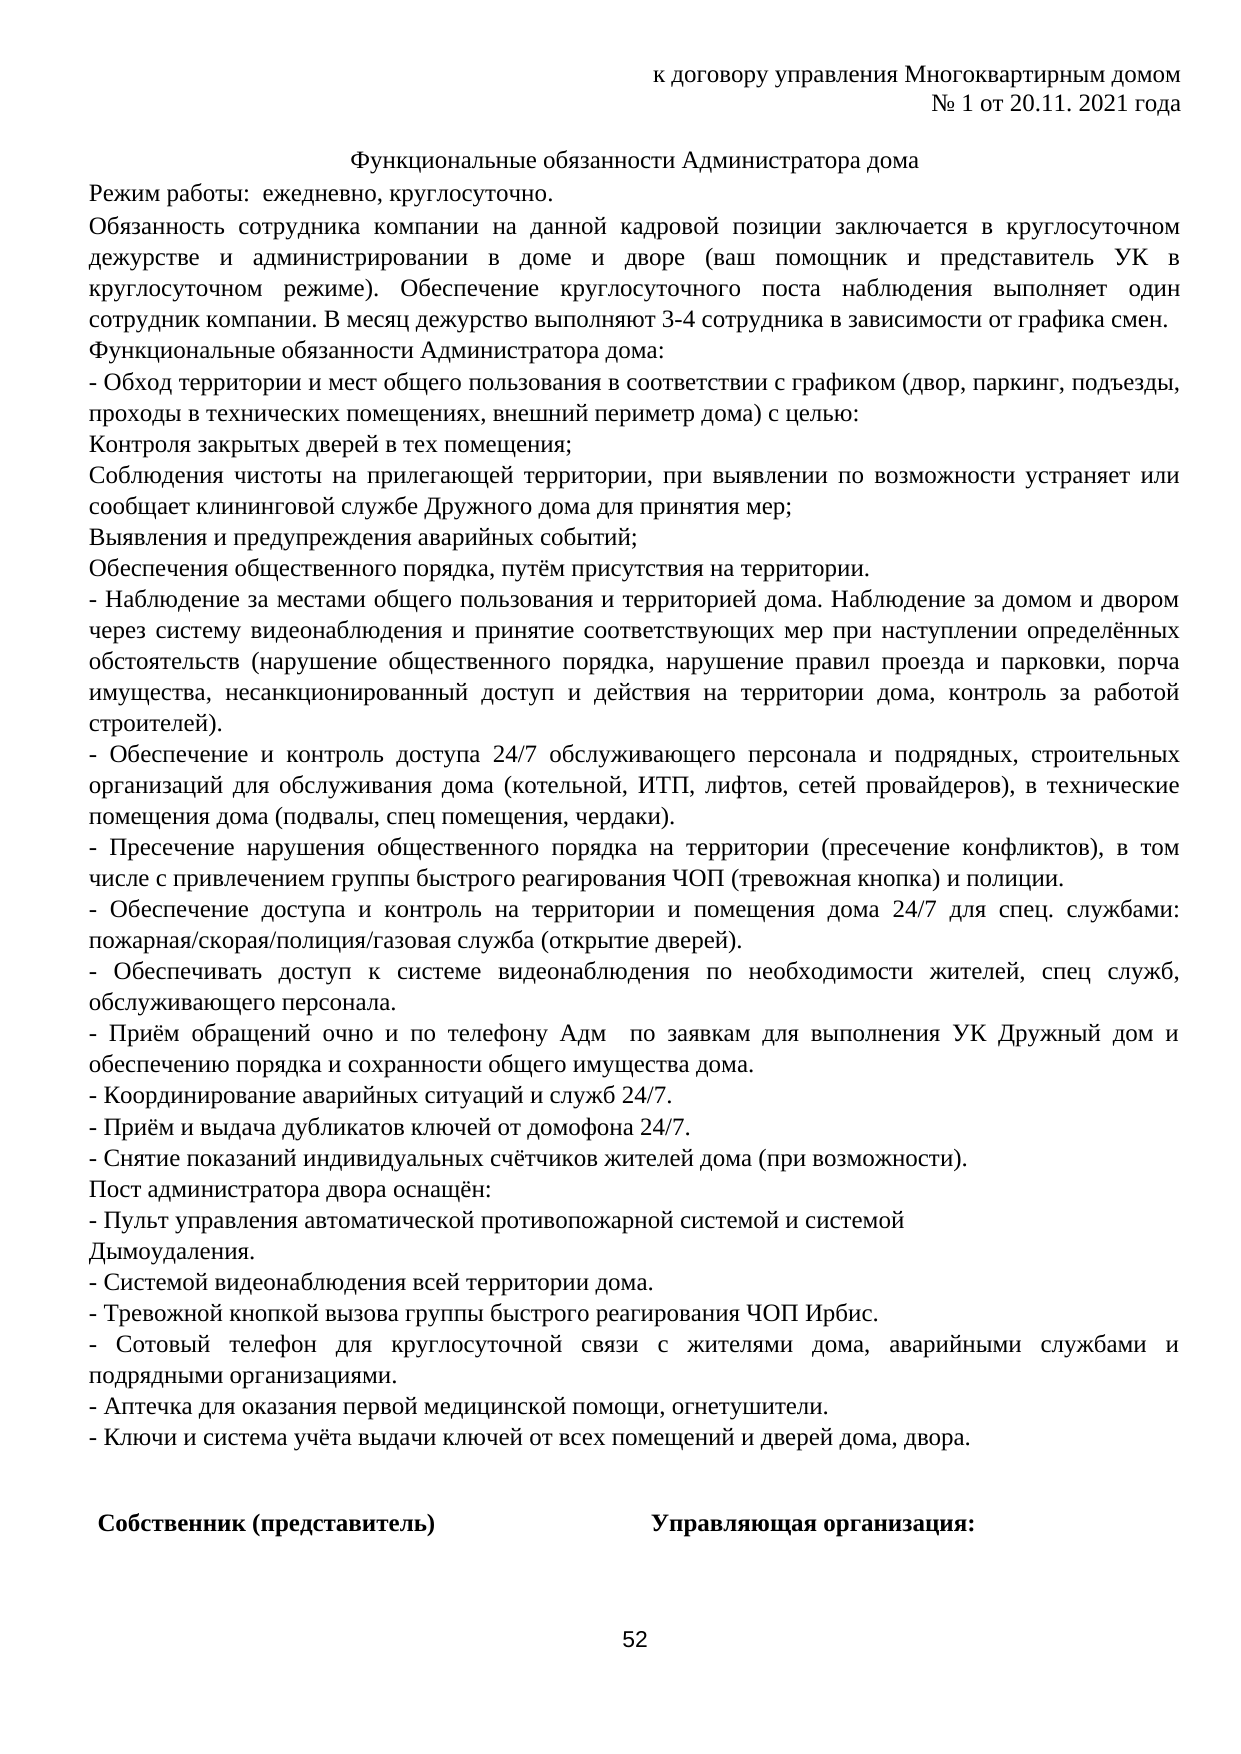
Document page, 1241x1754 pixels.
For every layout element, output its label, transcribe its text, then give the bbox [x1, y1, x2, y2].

text Пост администратора двора оснащён: [89, 1174, 1181, 1202]
text - Сотовый телефон для круглосуточной связи с жителями дома, аварийными службами и подрядными организациями. [89, 1329, 1181, 1389]
text Контроля закрытых дверей в тех помещения; [89, 429, 1181, 457]
text - Обеспечение и контроль доступа 24/7 обслуживающего персонала и подрядных, строительных организаций для обслуживания дома (котельной, ИТП, лифтов, сетей провайдеров), в технические помещения дома (подвалы, спец помещения, чердаки). [89, 739, 1181, 830]
text - Приём обращений очно и по телефону Адм по заявкам для выполнения УК Дружный дом и обеспечению порядка и сохранности общего имущества дома. [89, 1018, 1181, 1078]
text № 1 от 20.11. 2021 года [539, 88, 1181, 117]
text Обязанность сотрудника компании на данной кадровой позиции заключается в круглосуточном дежурстве и администрировании в доме и дворе (ваш помощник и представитель УК в круглосуточном режиме). Обеспечение круглосуточного поста наблюдения выполняет один сотрудник компании. В месяц дежурство выполняют 3-4 сотрудника в зависимости от графика смен. [89, 211, 1181, 333]
text - Системой видеонаблюдения всей территории дома. [89, 1267, 1181, 1296]
text Функциональные обязанности Администратора дома: [89, 336, 1181, 364]
text - Координирование аварийных ситуаций и служб 24/7. [89, 1081, 1181, 1109]
text - Аптечка для оказания первой медицинской помощи, огнетушители. [89, 1391, 1181, 1420]
text Режим работы: ежедневно, круглосуточно. [89, 178, 1181, 207]
text Выявления и предупреждения аварийных событий; [89, 522, 1181, 551]
text Обеспечения общественного порядка, путём присутствия на территории. [89, 553, 1181, 582]
text Дымоудаления. [89, 1236, 1181, 1264]
table_header Управляющая организация: [639, 1483, 1155, 1566]
text - Обеспечение доступа и контроль на территории и помещения дома 24/7 для спец. службами: пожарная/скорая/полиция/газовая служба (открытие дверей). [89, 894, 1181, 954]
text - Пресечение нарушения общественного порядка на территории (пресечение конфликтов), в том числе с привлечением группы быстрого реагирования ЧОП (тревожная кнопка) и полиции. [89, 832, 1181, 892]
text Соблюдения чистоты на прилегающей территории, при выявлении по возможности устраняет или сообщает клининговой службе Дружного дома для принятия мер; [89, 460, 1181, 519]
text к договору управления Многоквартирным домом [539, 59, 1181, 88]
text - Приём и выдача дубликатов ключей от домофона 24/7. [89, 1112, 1181, 1140]
text Функциональные обязанности Администратора дома [89, 145, 1181, 174]
text - Тревожной кнопкой вызова группы быстрого реагирования ЧОП Ирбис. [89, 1298, 1181, 1327]
text - Ключи и система учёта выдачи ключей от всех помещений и дверей дома, двора. [89, 1422, 1181, 1451]
text - Пульт управления автоматической противопожарной системой и системой [89, 1205, 1181, 1233]
text - Обеспечивать доступ к системе видеонаблюдения по необходимости жителей, спец служб, обслуживающего персонала. [89, 956, 1181, 1016]
table_header Собственник (представитель) [86, 1483, 639, 1566]
text - Снятие показаний индивидуальных счётчиков жителей дома (при возможности). [89, 1143, 1181, 1171]
text - Обход территории и мест общего пользования в соответствии с графиком (двор, паркинг, подъезды, проходы в технических помещениях, внешний периметр дома) с целью: [89, 367, 1181, 426]
text - Наблюдение за местами общего пользования и территорией дома. Наблюдение за домом и двором через систему видеонаблюдения и принятие соответствующих мер при наступлении определённых обстоятельств (нарушение общественного порядка, нарушение правил проезда и парковки, порча имущества, несанкционированный доступ и действия на территории дома, контроль за работой строителей). [89, 584, 1181, 737]
